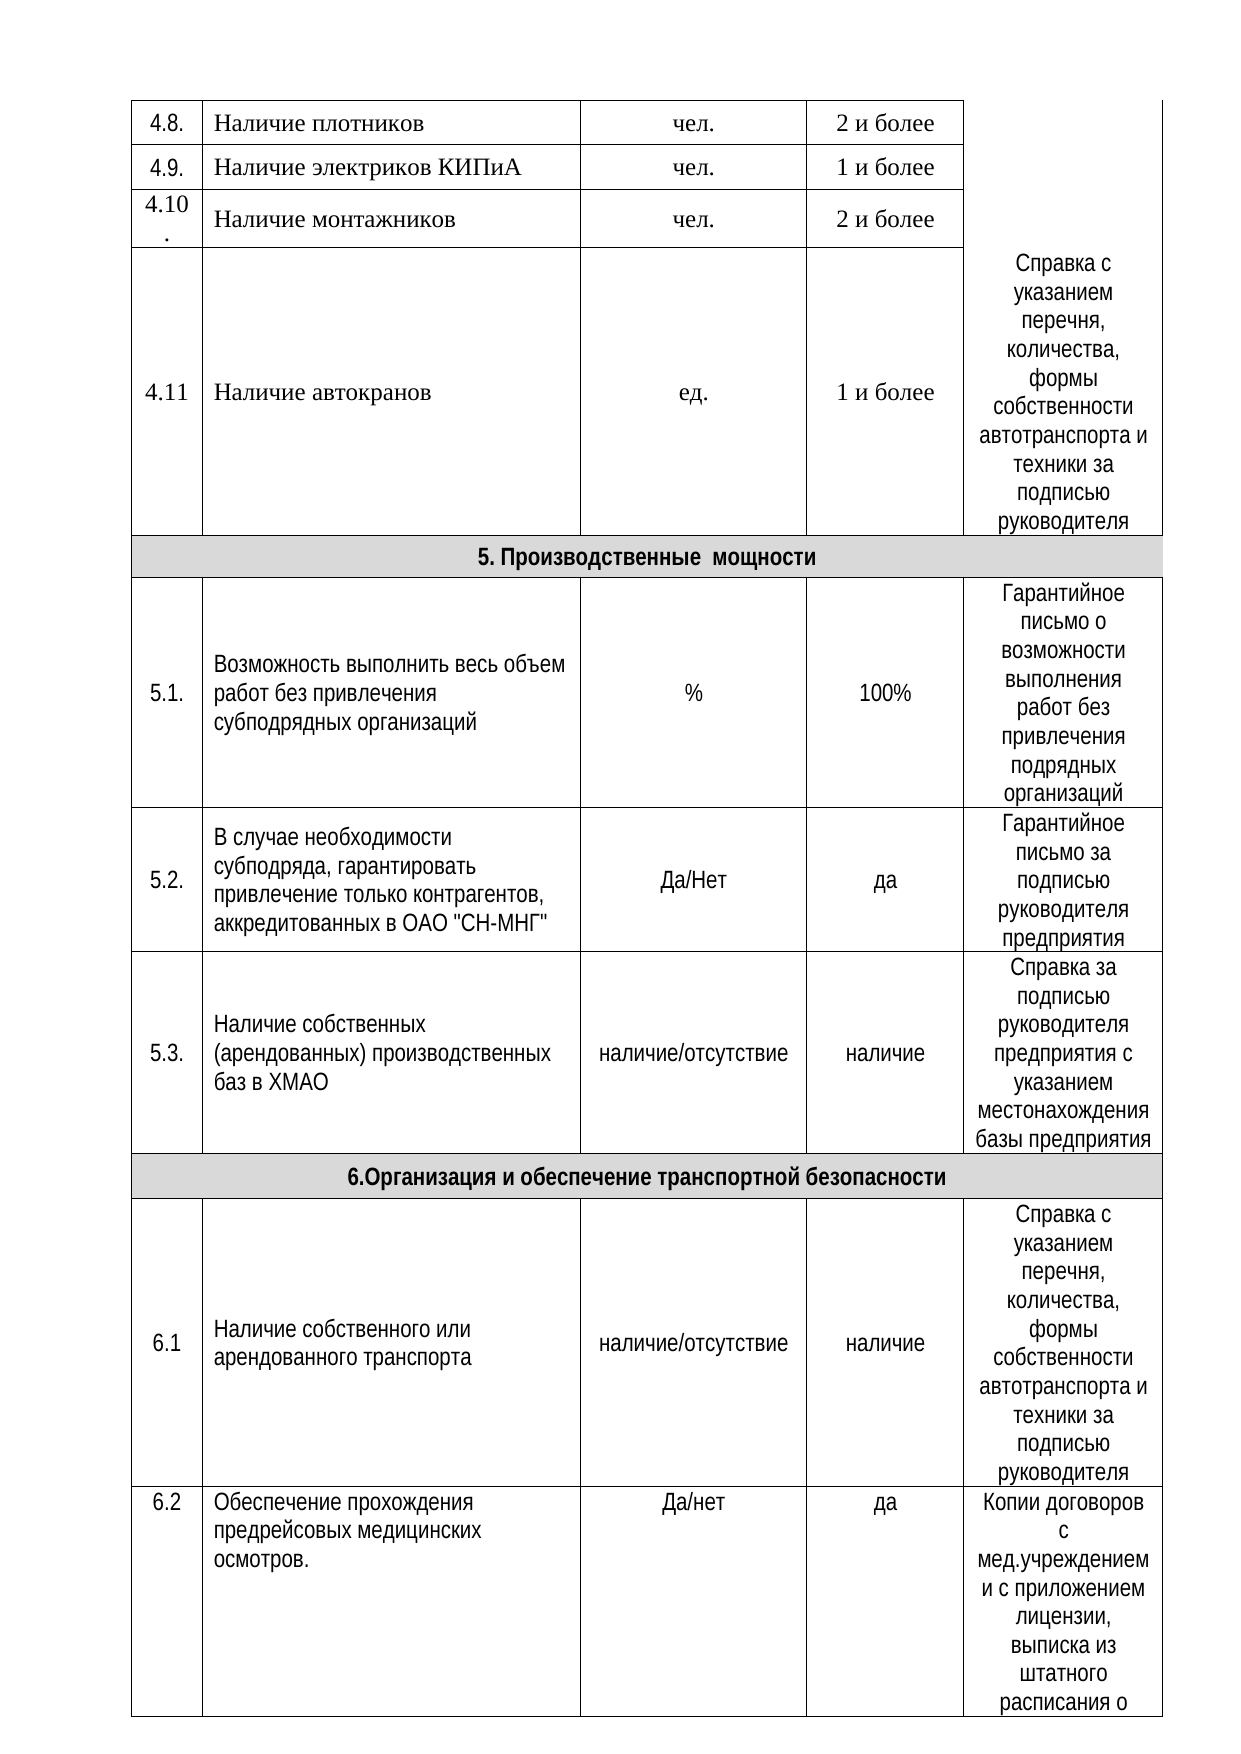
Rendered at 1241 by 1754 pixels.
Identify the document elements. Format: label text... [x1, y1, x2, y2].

table_cell 5.2. [132, 808, 202, 951]
table_cell 5.3. [132, 952, 202, 1153]
table_cell 4.9. [132, 145, 202, 188]
table_cell В случае необходимости субподряда, гарантировать привлечение только контрагентов, аккредитованных в ОАО "СН-МНГ" [203, 808, 580, 951]
table_cell 100% [807, 578, 963, 807]
table_cell 2 и более [807, 190, 963, 247]
table_cell Гарантийное письмо о возможности выполнения работ без привлечения подрядных организаций [964, 578, 1162, 807]
table_cell чел. [581, 190, 806, 247]
table_cell 4.10. [132, 190, 202, 247]
table_cell Наличие собственного или арендованного транспорта [203, 1199, 580, 1486]
table_cell наличие [807, 1199, 963, 1486]
table_cell наличие/отсутствие [581, 1199, 806, 1486]
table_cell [203, 1487, 580, 1716]
table_cell Возможность выполнить весь объем работ без привлечения субподрядных организаций [203, 578, 580, 807]
table_cell Да/Нет [581, 808, 806, 951]
table_cell Наличие плотников [203, 101, 580, 144]
table_cell наличие [807, 952, 963, 1153]
table_cell 5.1. [132, 578, 202, 807]
table_cell 5. Производственные мощности [132, 536, 1163, 577]
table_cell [964, 1487, 1162, 1716]
table_cell 6.1 [132, 1199, 202, 1486]
table_cell Справка с указанием перечня, количества, формы собственности автотранспорта и техники за подписью руководителя [964, 247, 1162, 534]
table_cell Да/нет [581, 1487, 806, 1716]
table_cell % [581, 578, 806, 807]
table_cell Гарантийное письмо за подписью руководителя предприятия [964, 808, 1162, 951]
table_cell Справка с указанием перечня, количества, формы собственности автотранспорта и техники за подписью руководителя [964, 1199, 1162, 1486]
table_cell 6.Организация и обеспечение транспортной безопасности [132, 1154, 1162, 1198]
table_cell 2 и более [807, 101, 963, 144]
table_cell Справка за подписью руководителя предприятия с указанием местонахождения базы предприятия [964, 952, 1162, 1153]
table_cell чел. [581, 145, 806, 188]
table_cell 1 и более [807, 248, 963, 534]
table_cell Наличие автокранов [203, 248, 580, 534]
table_cell 4.8. [132, 101, 202, 144]
table_cell 1 и более [807, 145, 963, 188]
table_cell ед. [581, 248, 806, 534]
table_cell чел. [581, 101, 806, 144]
table_cell Наличие монтажников [203, 190, 580, 247]
table_cell Наличие собственных (арендованных) производственных баз в ХМАО [203, 952, 580, 1153]
table_cell да [807, 1487, 963, 1716]
table_cell Наличие электриков КИПиА [203, 145, 580, 188]
table_cell 4.11 [132, 248, 202, 534]
table_cell да [807, 808, 963, 951]
table_cell 6.2 [132, 1487, 202, 1716]
table_cell наличие/отсутствие [581, 952, 806, 1153]
